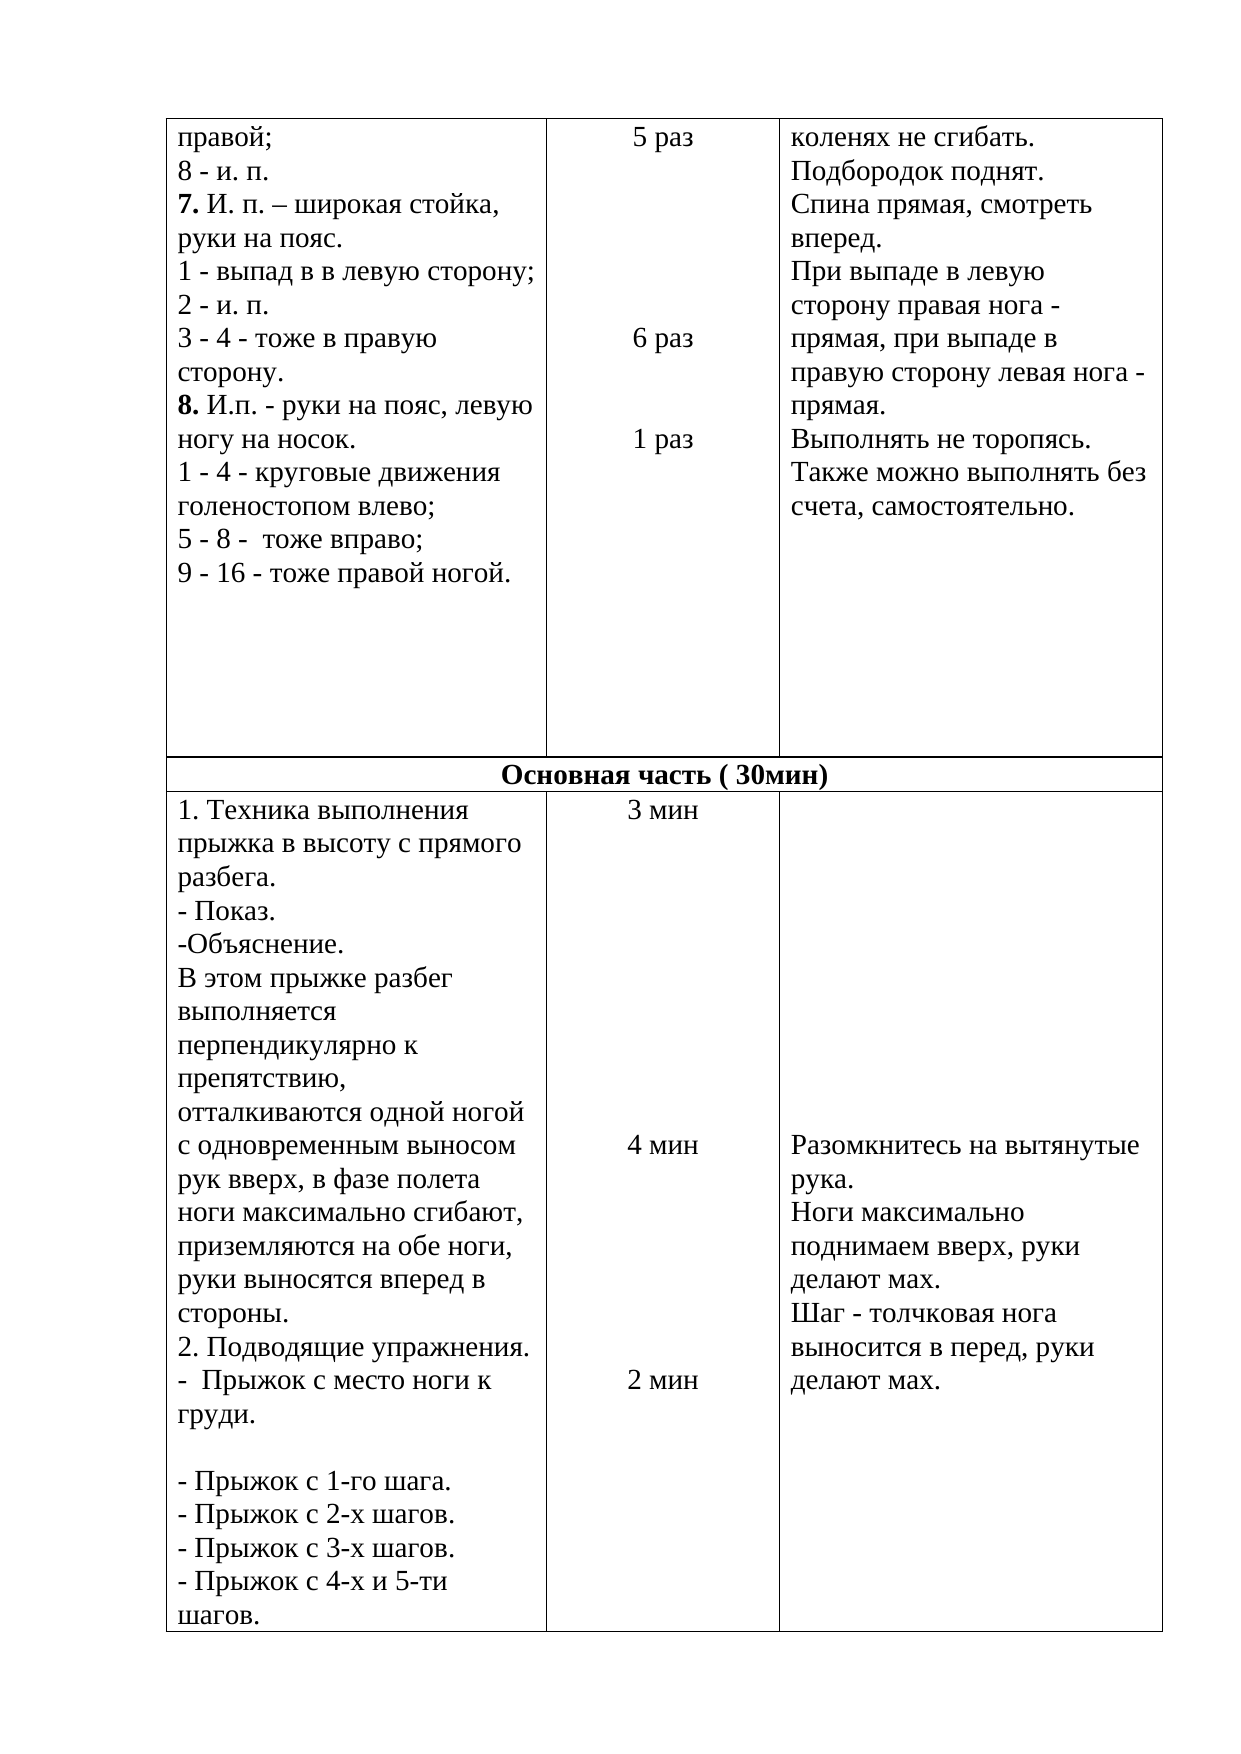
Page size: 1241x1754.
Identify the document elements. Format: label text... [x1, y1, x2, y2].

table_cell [547, 119, 779, 756]
table_cell Основная часть ( 30мин) [167, 758, 1162, 791]
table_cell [547, 792, 779, 1631]
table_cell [780, 119, 1162, 756]
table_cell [167, 792, 546, 1631]
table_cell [780, 792, 1162, 1631]
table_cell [167, 119, 546, 756]
